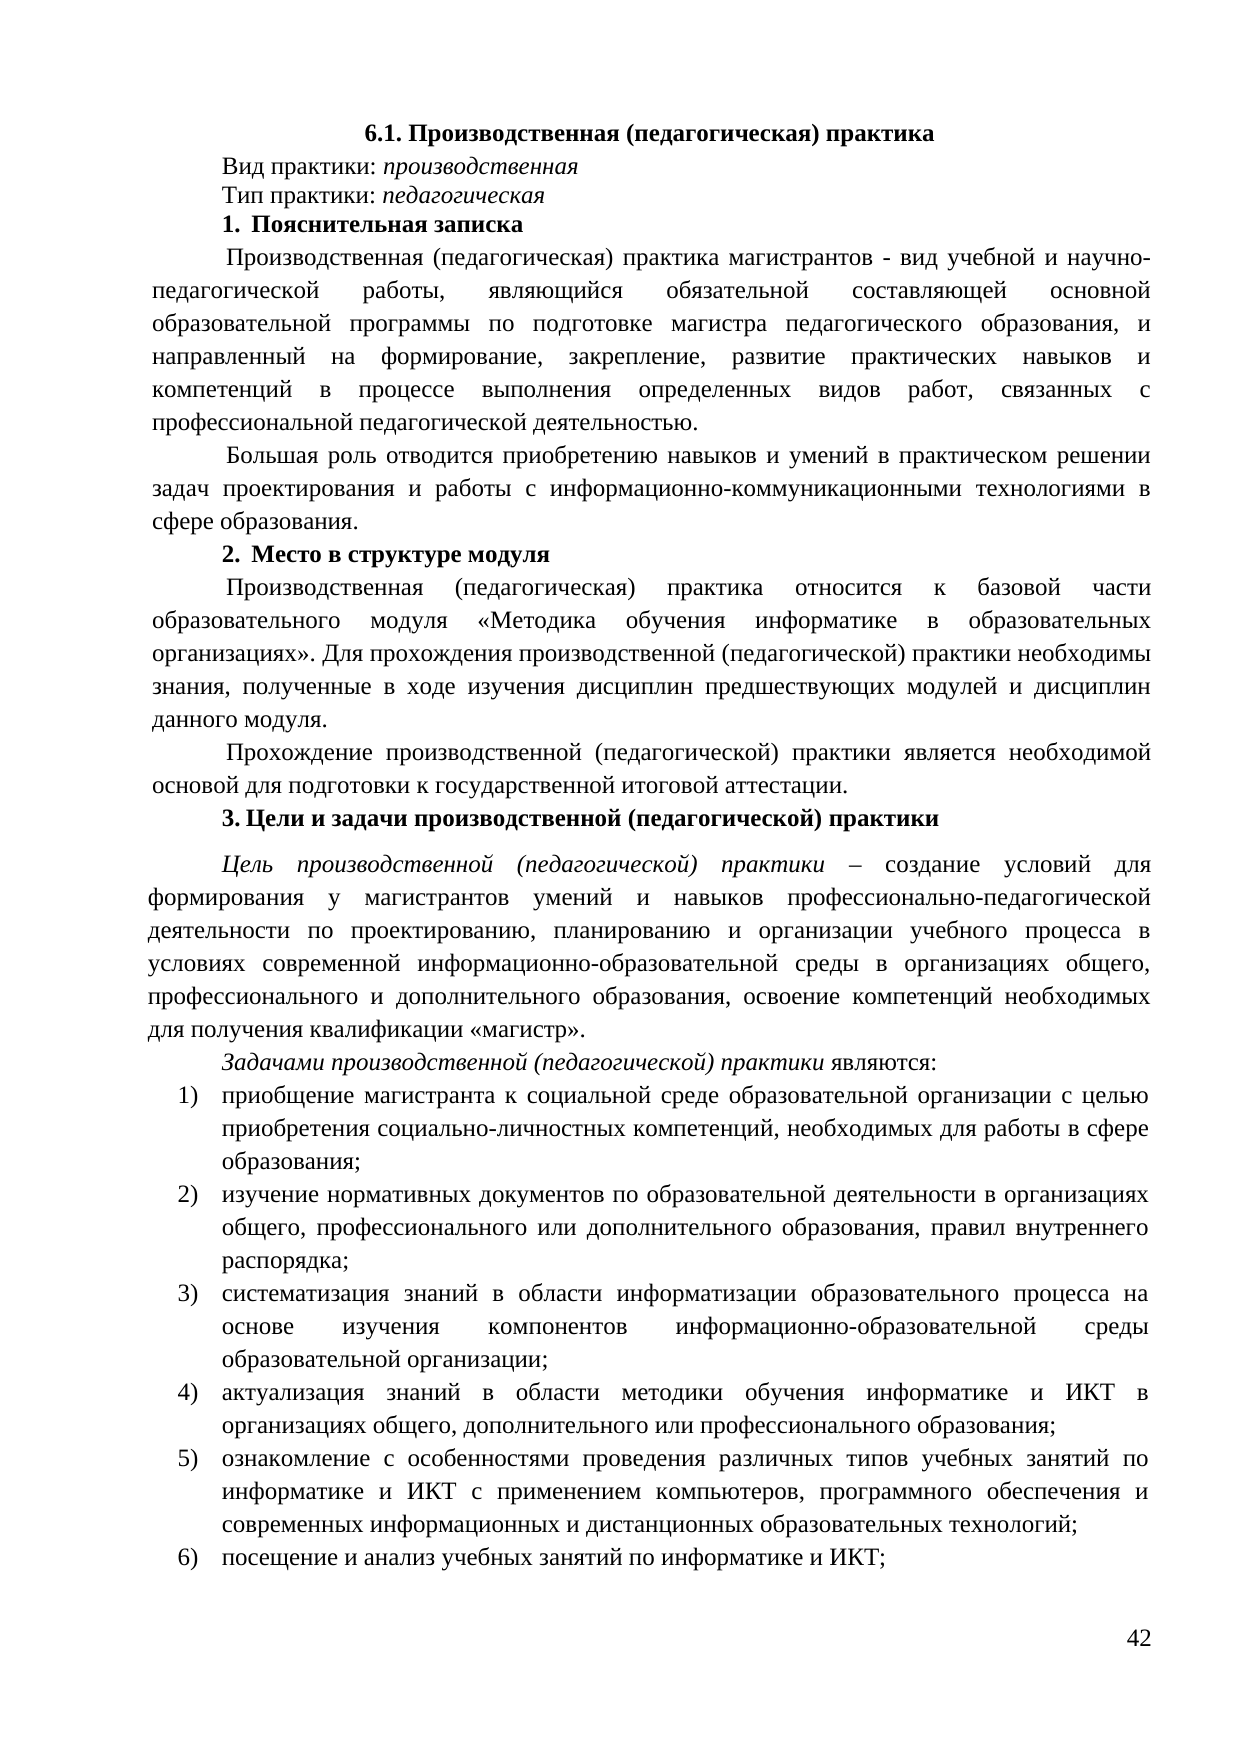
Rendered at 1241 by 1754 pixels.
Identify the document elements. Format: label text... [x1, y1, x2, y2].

list 3. Цели и задачи производственной (педагогической) практики [222, 803, 1152, 832]
text 6.1. Производственная (педагогическая) практика [148, 118, 1152, 147]
text Тип практики: педагогическая [148, 180, 1152, 209]
text Производственная (педагогическая) практика магистрантов - вид учебной и научно-педагогической работы, являющийся обязательной составляющей основной образовательной программы по подготовке магистра педагогического образования, и направленный на формирование, закрепление, развитие практических навыков и компетенций в процессе выполнения определенных видов работ, связанных с профессиональной педагогической деятельностью. [152, 242, 1152, 436]
list изучение нормативных документов по образовательной деятельности в организациях общего, профессионального или дополнительного образования, правил внутреннего распорядка; [177, 1179, 1149, 1274]
text Задачами производственной (педагогической) практики являются: [148, 1047, 1152, 1076]
list посещение и анализ учебных занятий по информатике и ИКТ; [177, 1542, 1149, 1571]
text Производственная (педагогическая) практика относится к базовой части образовательного модуля «Методика обучения информатике в образовательных организациях». Для прохождения производственной (педагогической) практики необходимы знания, полученные в ходе изучения дисциплин предшествующих модулей и дисциплин данного модуля. [152, 572, 1152, 733]
list Место в структуре модуля [148, 539, 1152, 568]
list систематизация знаний в области информатизации образовательного процесса на основе изучения компонентов информационно-образовательной среды образовательной организации; [177, 1278, 1149, 1373]
text Вид практики: производственная [148, 151, 1152, 180]
text Большая роль отводится приобретению навыков и умений в практическом решении задач проектирования и работы с информационно-коммуникационными технологиями в сфере образования. [152, 440, 1152, 534]
list приобщение магистранта к социальной среде образовательной организации с целью приобретения социально-личностных компетенций, необходимых для работы в сфере образования; [177, 1080, 1149, 1175]
list Пояснительная записка [148, 209, 1152, 237]
list ознакомление с особенностями проведения различных типов учебных занятий по информатике и ИКТ с применением компьютеров, программного обеспечения и современных информационных и дистанционных образовательных технологий; [177, 1443, 1149, 1538]
list актуализация знаний в области методики обучения информатике и ИКТ в организациях общего, дополнительного или профессионального образования; [177, 1377, 1149, 1439]
text Прохождение производственной (педагогической) практики является необходимой основой для подготовки к государственной итоговой аттестации. [152, 737, 1152, 799]
text Цель производственной (педагогической) практики – создание условий для формирования у магистрантов умений и навыков профессионально-педагогической деятельности по проектированию, планированию и организации учебного процесса в условиях современной информационно-образовательной среды в организациях общего, профессионального и дополнительного образования, освоение компетенций необходимых для получения квалификации «магистр». [148, 849, 1152, 1043]
